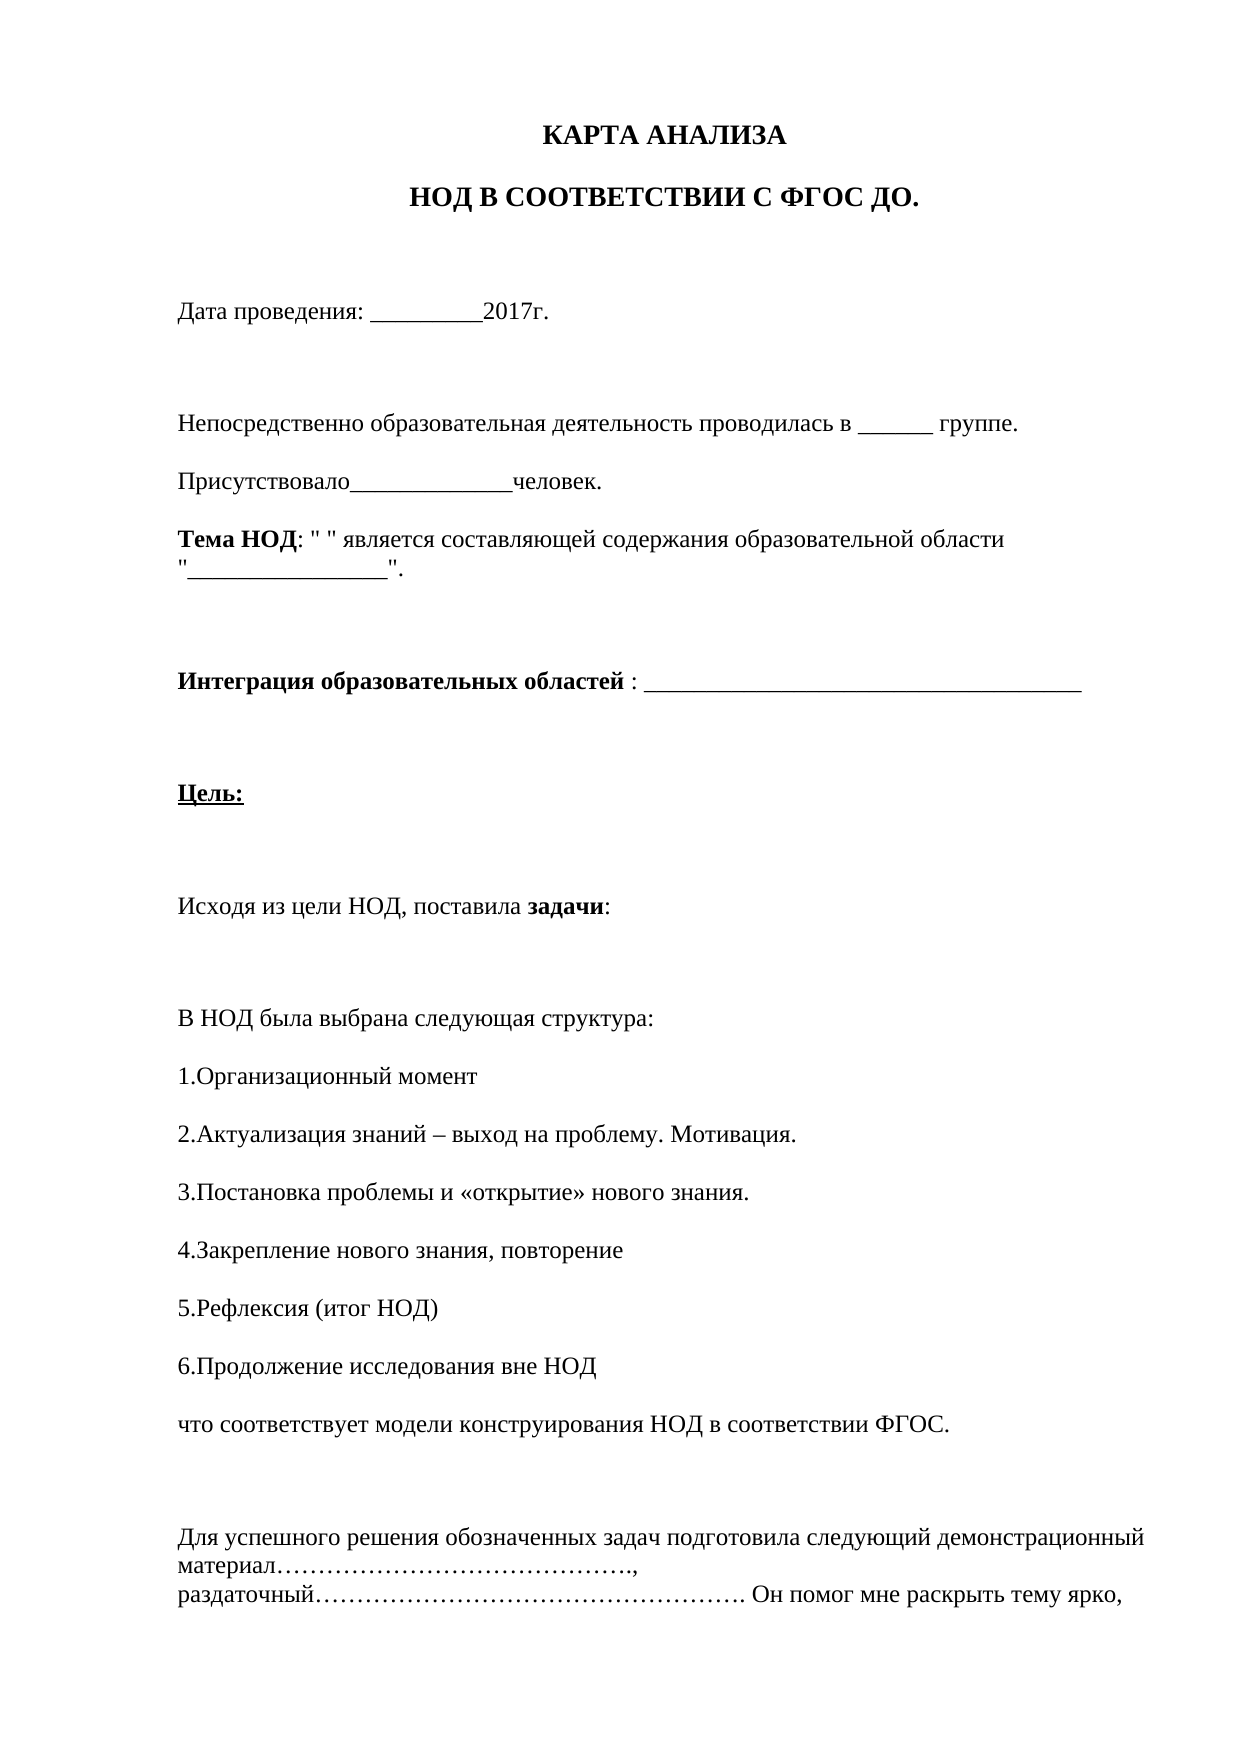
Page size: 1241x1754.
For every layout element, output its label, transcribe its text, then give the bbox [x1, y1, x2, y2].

text КАРТА АНАЛИЗА [177, 118, 1152, 151]
text Непосредственно образовательная деятельность проводилась в ______ группе. [177, 408, 1152, 437]
text Цель: [177, 778, 1152, 807]
text что соответствует модели конструирования НОД в соответствии ФГОС. [177, 1409, 1152, 1438]
text Присутствовало_____________человек. [177, 466, 1152, 495]
text 5.Рефлексия (итог НОД) [177, 1293, 1152, 1322]
text В НОД была выбрана следующая структура: [177, 1003, 1152, 1032]
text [177, 1522, 1152, 1608]
text Исходя из цели НОД, поставила задачи: [177, 891, 1152, 920]
text Тема НОД: " " является составляющей содержания образовательной области "________________". [177, 524, 1152, 582]
text 4.Закрепление нового знания, повторение [177, 1235, 1152, 1264]
text 1.Организационный момент [177, 1061, 1152, 1090]
text НОД В СООТВЕТСТВИИ С ФГОС ДО. [177, 180, 1152, 212]
text 2.Актуализация знаний – выход на проблему. Мотивация. [177, 1119, 1152, 1148]
text 6.Продолжение исследования вне НОД [177, 1351, 1152, 1380]
text Дата проведения: _________2017г. [177, 296, 1152, 325]
text 3.Постановка проблемы и «открытие» нового знания. [177, 1177, 1152, 1206]
text Интеграция образовательных областей : ___________________________________ [177, 666, 1152, 694]
